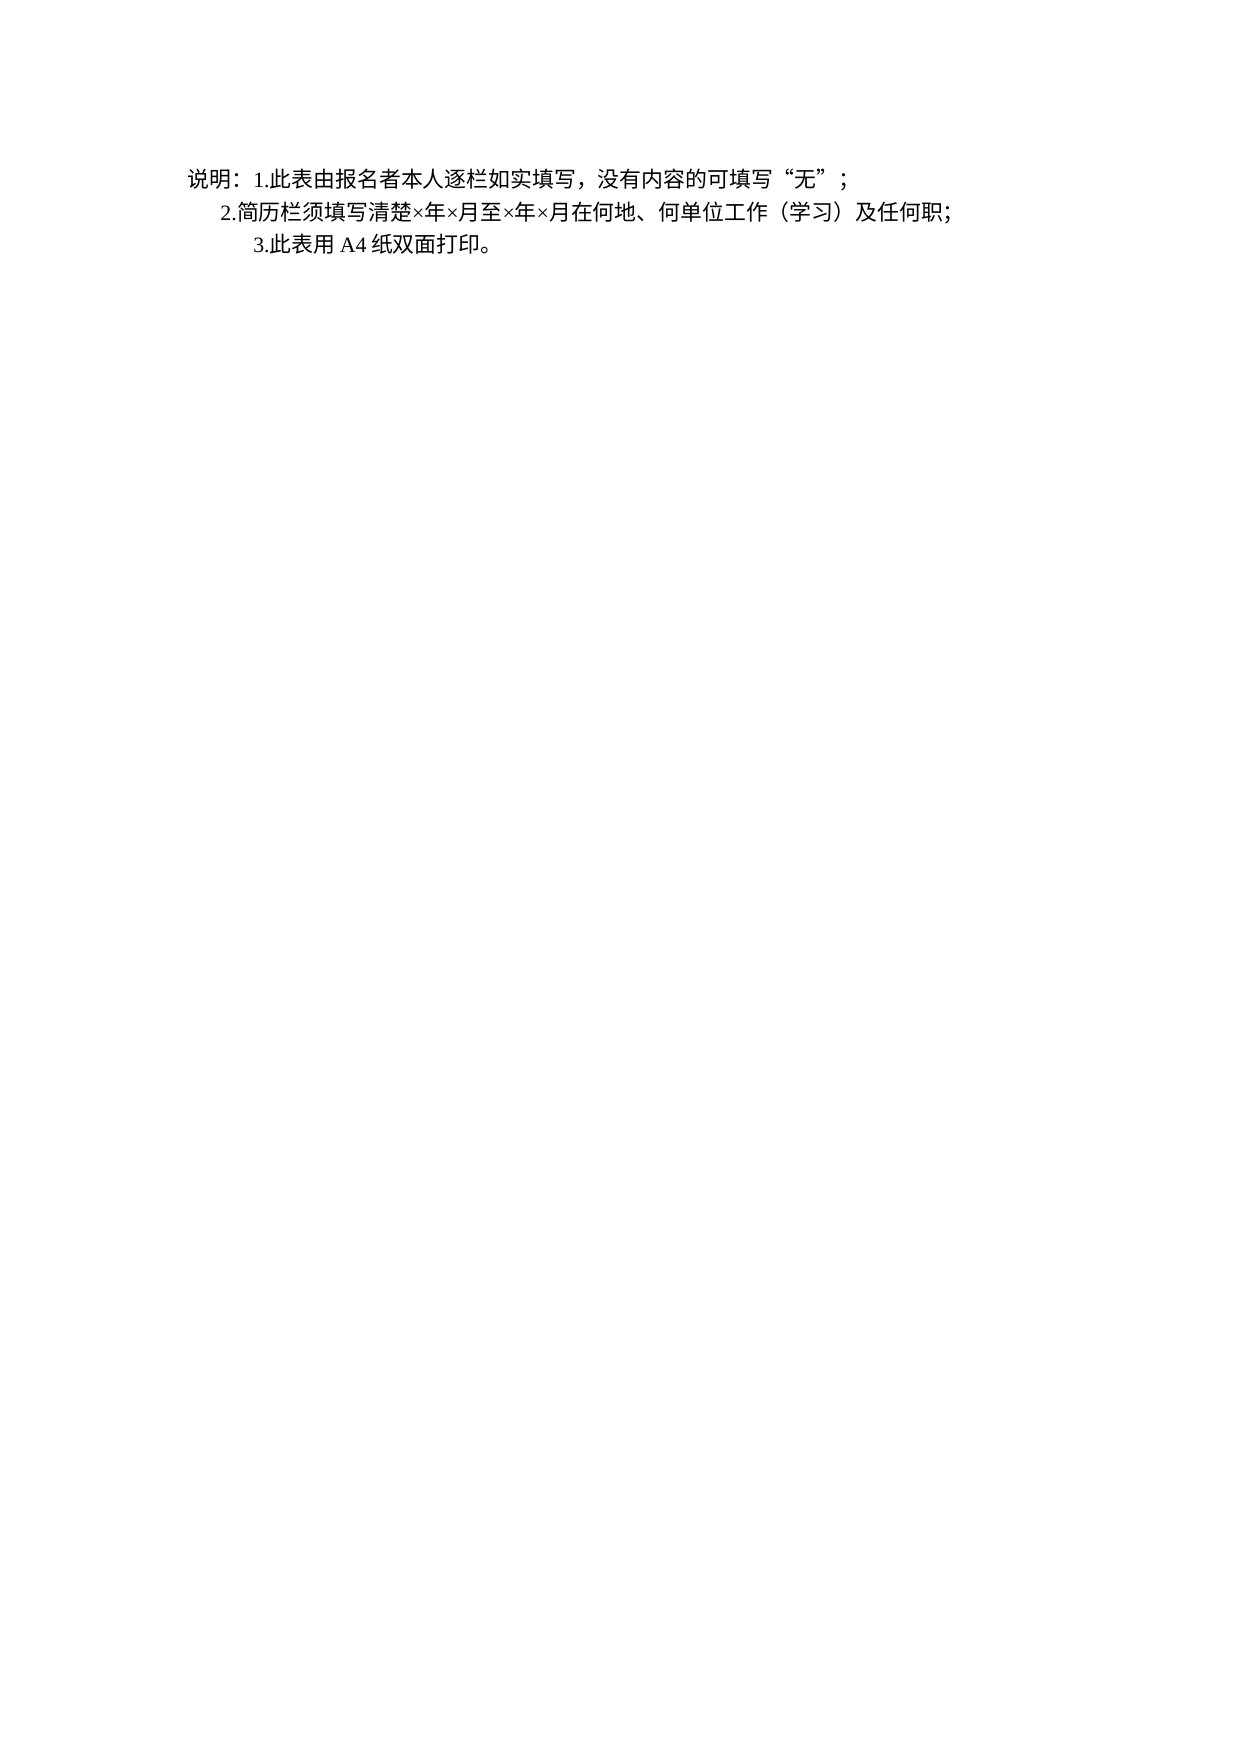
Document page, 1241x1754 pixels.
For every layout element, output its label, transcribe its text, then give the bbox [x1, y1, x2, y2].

text 2.简历栏须填写清楚×年×月至×年×月在何地、何单位工作（学习）及任何职； [187, 194, 1053, 227]
text 说明：1.此表由报名者本人逐栏如实填写，没有内容的可填写“无”； [187, 162, 1053, 194]
text 3.此表用A4纸双面打印。 [187, 227, 1053, 259]
